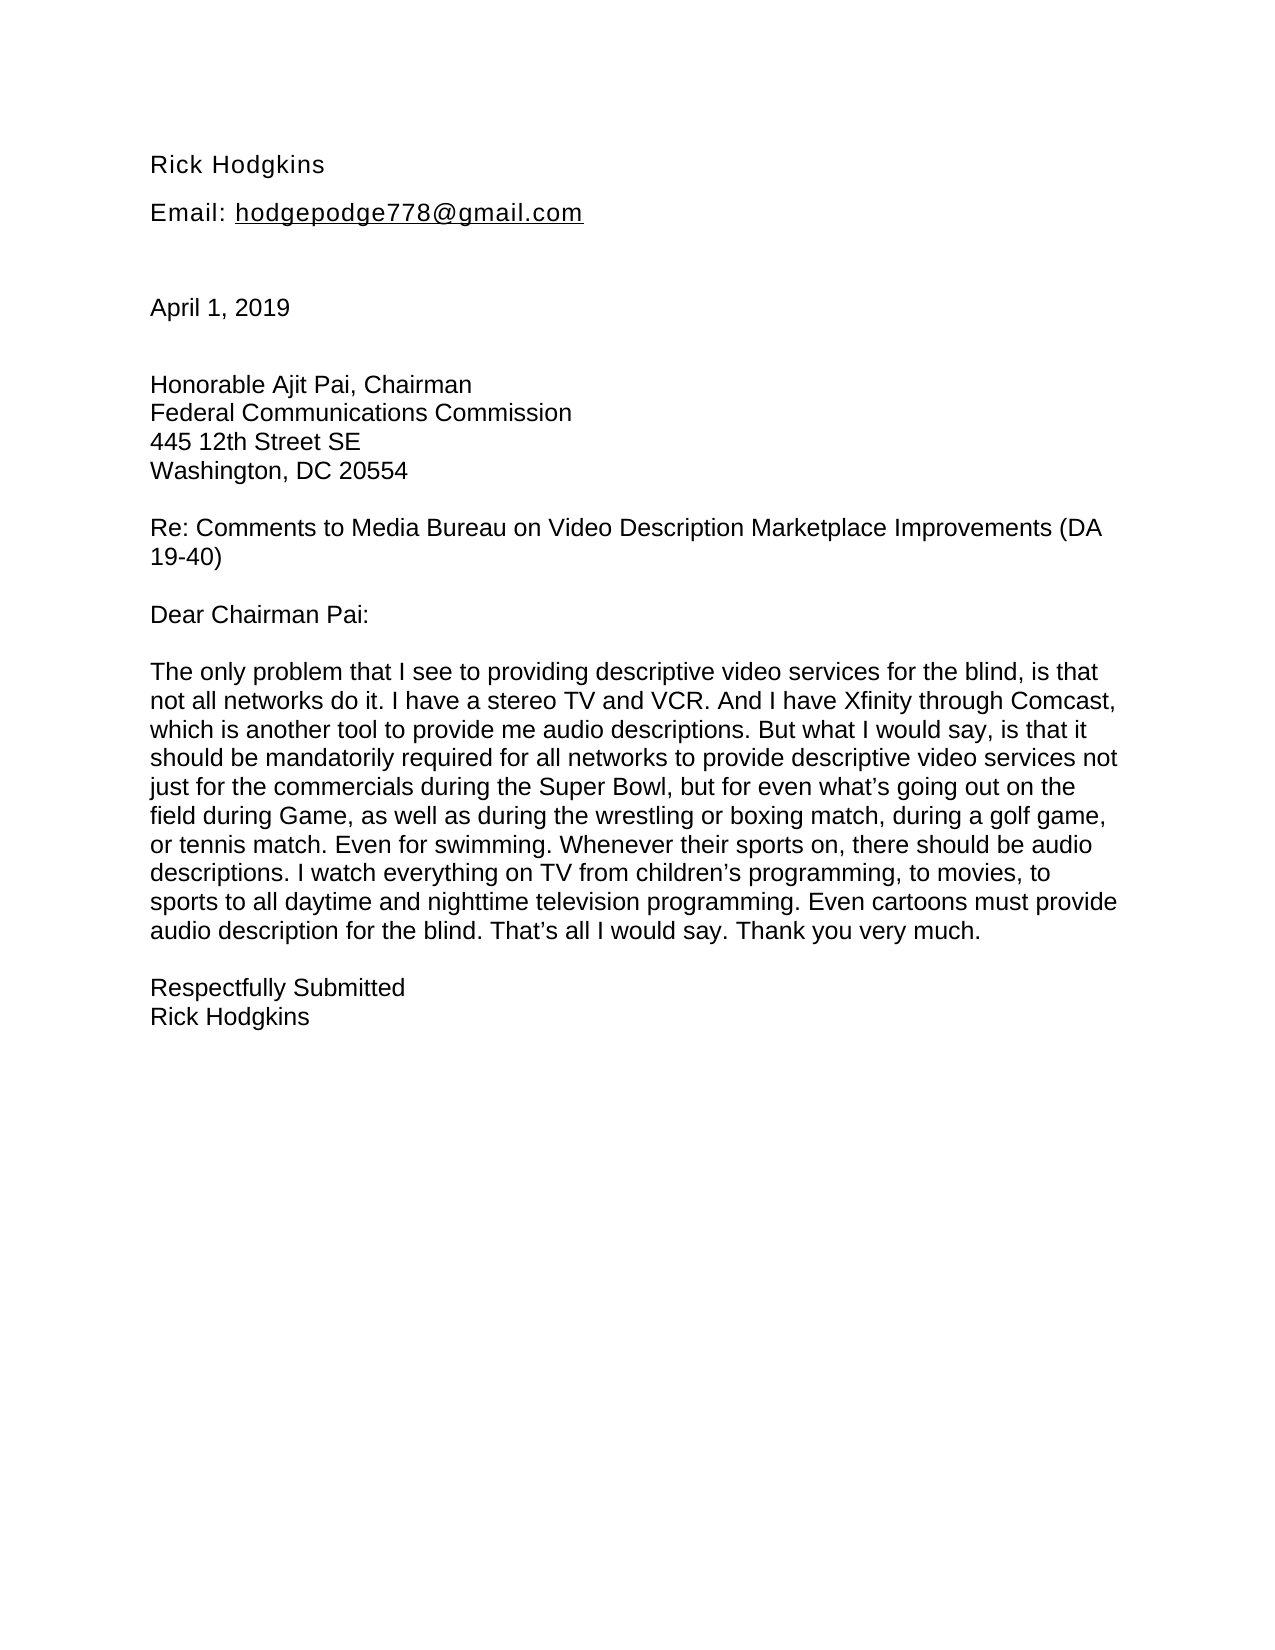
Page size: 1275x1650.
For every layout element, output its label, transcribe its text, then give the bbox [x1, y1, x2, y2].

text Respectfully Submitted [150, 973, 1125, 1002]
text The only problem that I see to providing descriptive video services for the blind, is that not all networks do it. I have a stereo TV and VCR. And I have Xfinity through Comcast, which is another tool to provide me audio descriptions. But what I would say, is that it should be mandatorily required for all networks to provide descriptive video services not just for the commercials during the Super Bowl, but for even what’s going out on the field during Game, as well as during the wrestling or boxing match, during a golf game, or tennis match. Even for swimming. Whenever their sports on, there should be audio descriptions. I watch everything on TV from children’s programming, to movies, to sports to all daytime and nighttime television programming. Even cartoons must provide audio description for the blind. That’s all I would say. Thank you very much. [150, 657, 1125, 944]
text Federal Communications Commission [150, 398, 1125, 427]
text Dear Chairman Pai: [150, 599, 1125, 628]
text Honorable Ajit Pai, Chairman [150, 369, 1125, 398]
text Washington, DC 20554 [150, 456, 1125, 484]
text April 1, 2019 [150, 293, 1125, 322]
text 445 12th Street SE [150, 427, 1125, 456]
text Rick Hodgkins [150, 150, 1125, 179]
text Rick Hodgkins [150, 1002, 1125, 1031]
text Re: Comments to Media Bureau on Video Description Marketplace Improvements (DA 19-40) [150, 513, 1125, 571]
text Email: hodgepodge778@gmail.com [150, 198, 1125, 226]
